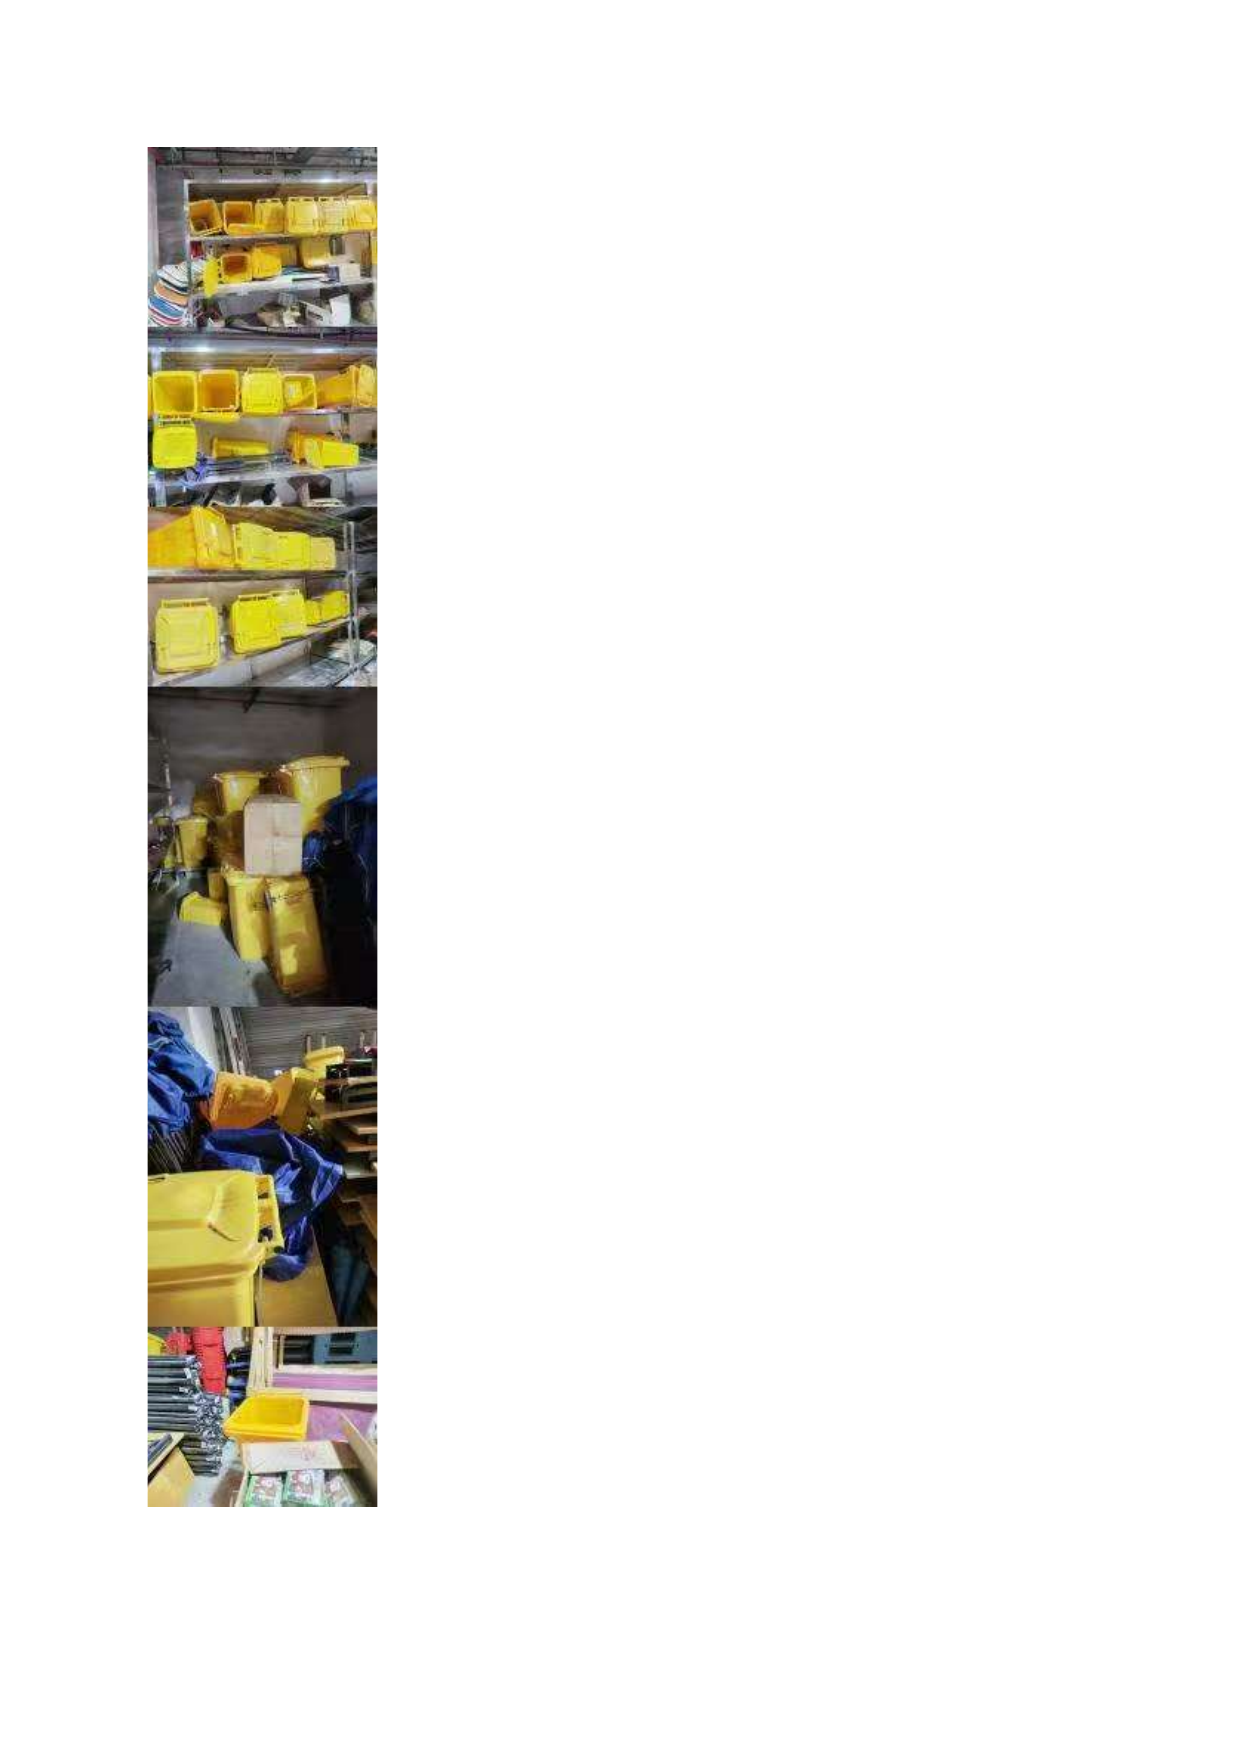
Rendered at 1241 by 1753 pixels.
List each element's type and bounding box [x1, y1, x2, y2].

picture [147, 147, 378, 1507]
